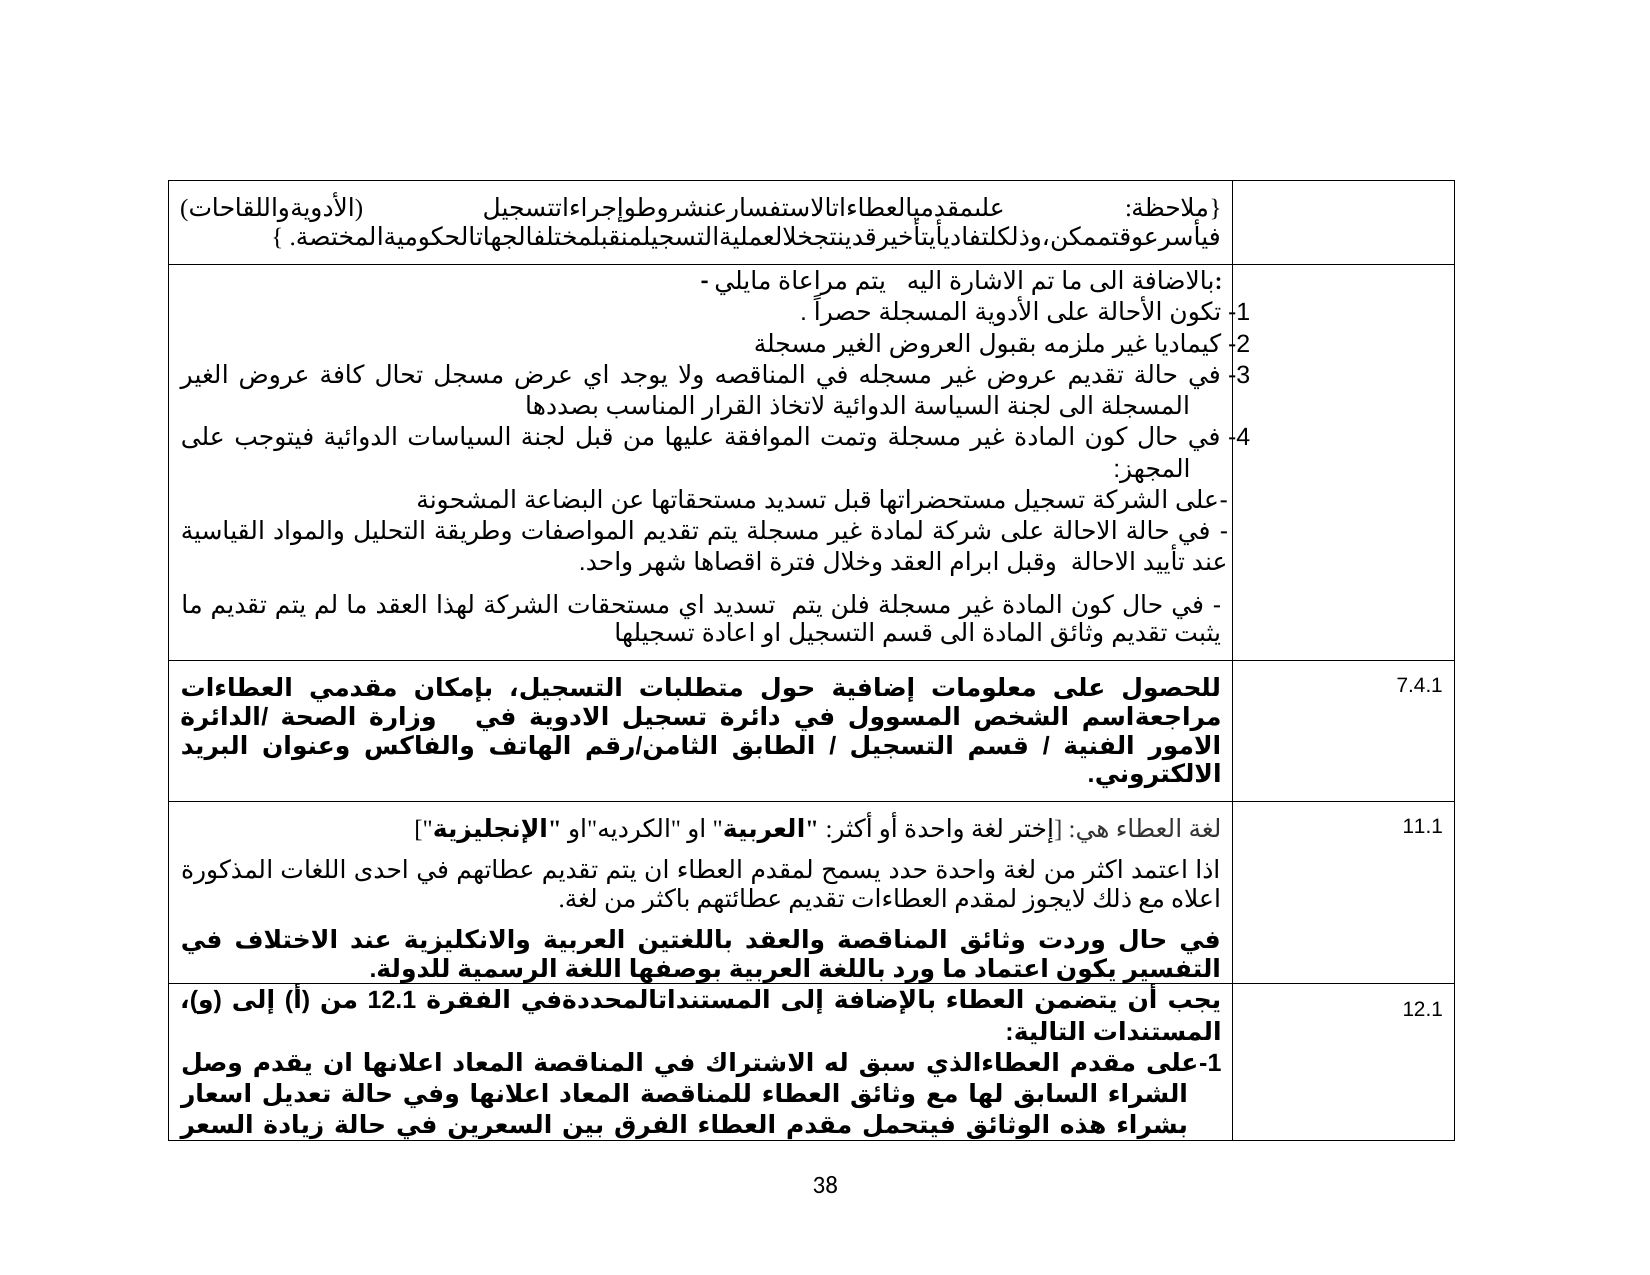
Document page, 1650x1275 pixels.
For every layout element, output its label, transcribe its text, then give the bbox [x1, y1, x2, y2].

table_cell [1233, 265, 1454, 659]
table_cell {ملاحظة: علىمقدميالعطاءاتالاستفسارعنشروطوإجراءاتتسجيل (الأدويةواللقاحات) فيأسرعوقتممكن،وذلكلتفاديأيتأخيرقدينتجخلالعمليةالتسجيلمنقبلمختلفالجهاتالحكوميةالمختصة. } [169, 181, 1232, 263]
table_cell - بالاضافة الى ما تم الاشارة اليه يتم مراعاة مايلي: تكون الأحالة على الأدوية المسجلة حصراً . كيماديا غير ملزمه بقبول العروض الغير مسجلة في حالة تقديم عروض غير مسجله في المناقصه ولا يوجد اي عرض مسجل تحال كافة عروض الغير المسجلة الى لجنة السياسة الدوائية لاتخاذ القرار المناسب بصددها في حال كون المادة غير مسجلة وتمت الموافقة عليها من قبل لجنة السياسات الدوائية فيتوجب على المجهز: -على الشركة تسجيل مستحضراتها قبل تسديد مستحقاتها عن البضاعة المشحونة - في حالة الاحالة على شركة لمادة غير مسجلة يتم تقديم المواصفات وطريقة التحليل والمواد القياسية عند تأييد الاحالة وقبل ابرام العقد وخلال فترة اقصاها شهر واحد. - في حال كون المادة غير مسجلة فلن يتم تسديد اي مستحقات الشركة لهذا العقد ما لم يتم تقديم ما يثبت تقديم وثائق المادة الى قسم التسجيل او اعادة تسجيلها [169, 265, 1232, 659]
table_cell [169, 984, 1232, 1140]
table_cell [1233, 181, 1454, 263]
table_cell للحصول على معلومات إضافية حول متطلبات التسجيل، بإمكان مقدمي العطاءات مراجعةاسم الشخص المسوول في دائرة تسجيل الادوية في وزارة الصحة /الدائرة الامور الفنية / قسم التسجيل / الطابق الثامن/رقم الهاتف والفاكس وعنوان البريد الالكتروني. [169, 661, 1232, 801]
table_cell 7.4.1 [1233, 661, 1454, 801]
table_cell 11.1 [1233, 802, 1454, 983]
table_cell 12.1 [1233, 984, 1454, 1140]
table_cell لغة العطاء هي: [إختر لغة واحدة أو أكثر: "العربية" او "الكرديه"او "الإنجليزية"] اذا اعتمد اكثر من لغة واحدة حدد يسمح لمقدم العطاء ان يتم تقديم عطاتهم في احدى اللغات المذكورة اعلاه مع ذلك لايجوز لمقدم العطاءات تقديم عطائتهم باكثر من لغة. في حال وردت وثائق المناقصة والعقد باللغتين العربية والانكليزية عند الاختلاف في التفسير يكون اعتماد ما ورد باللغة العربية بوصفها اللغة الرسمية للدولة. [169, 802, 1232, 983]
